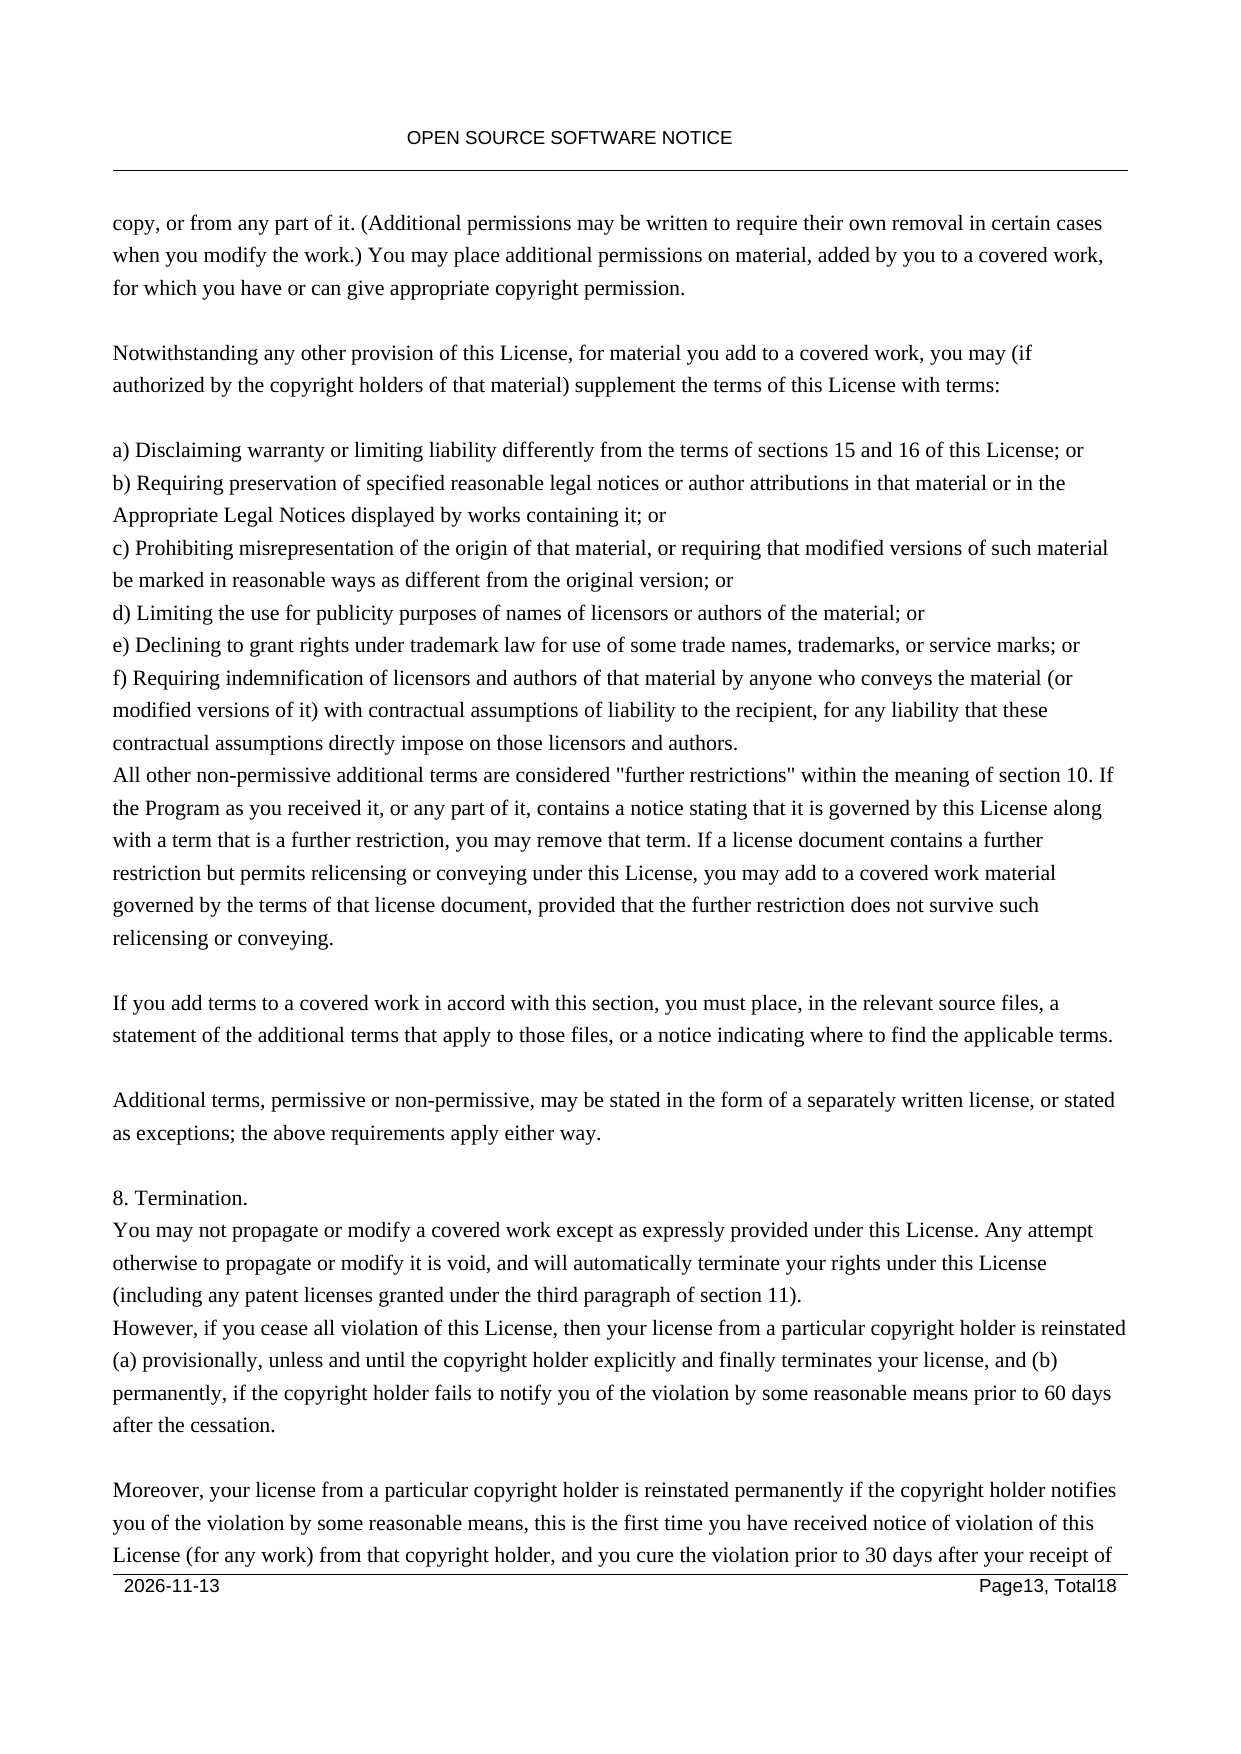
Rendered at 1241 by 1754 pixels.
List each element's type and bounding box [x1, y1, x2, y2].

text [112, 206, 1128, 1571]
